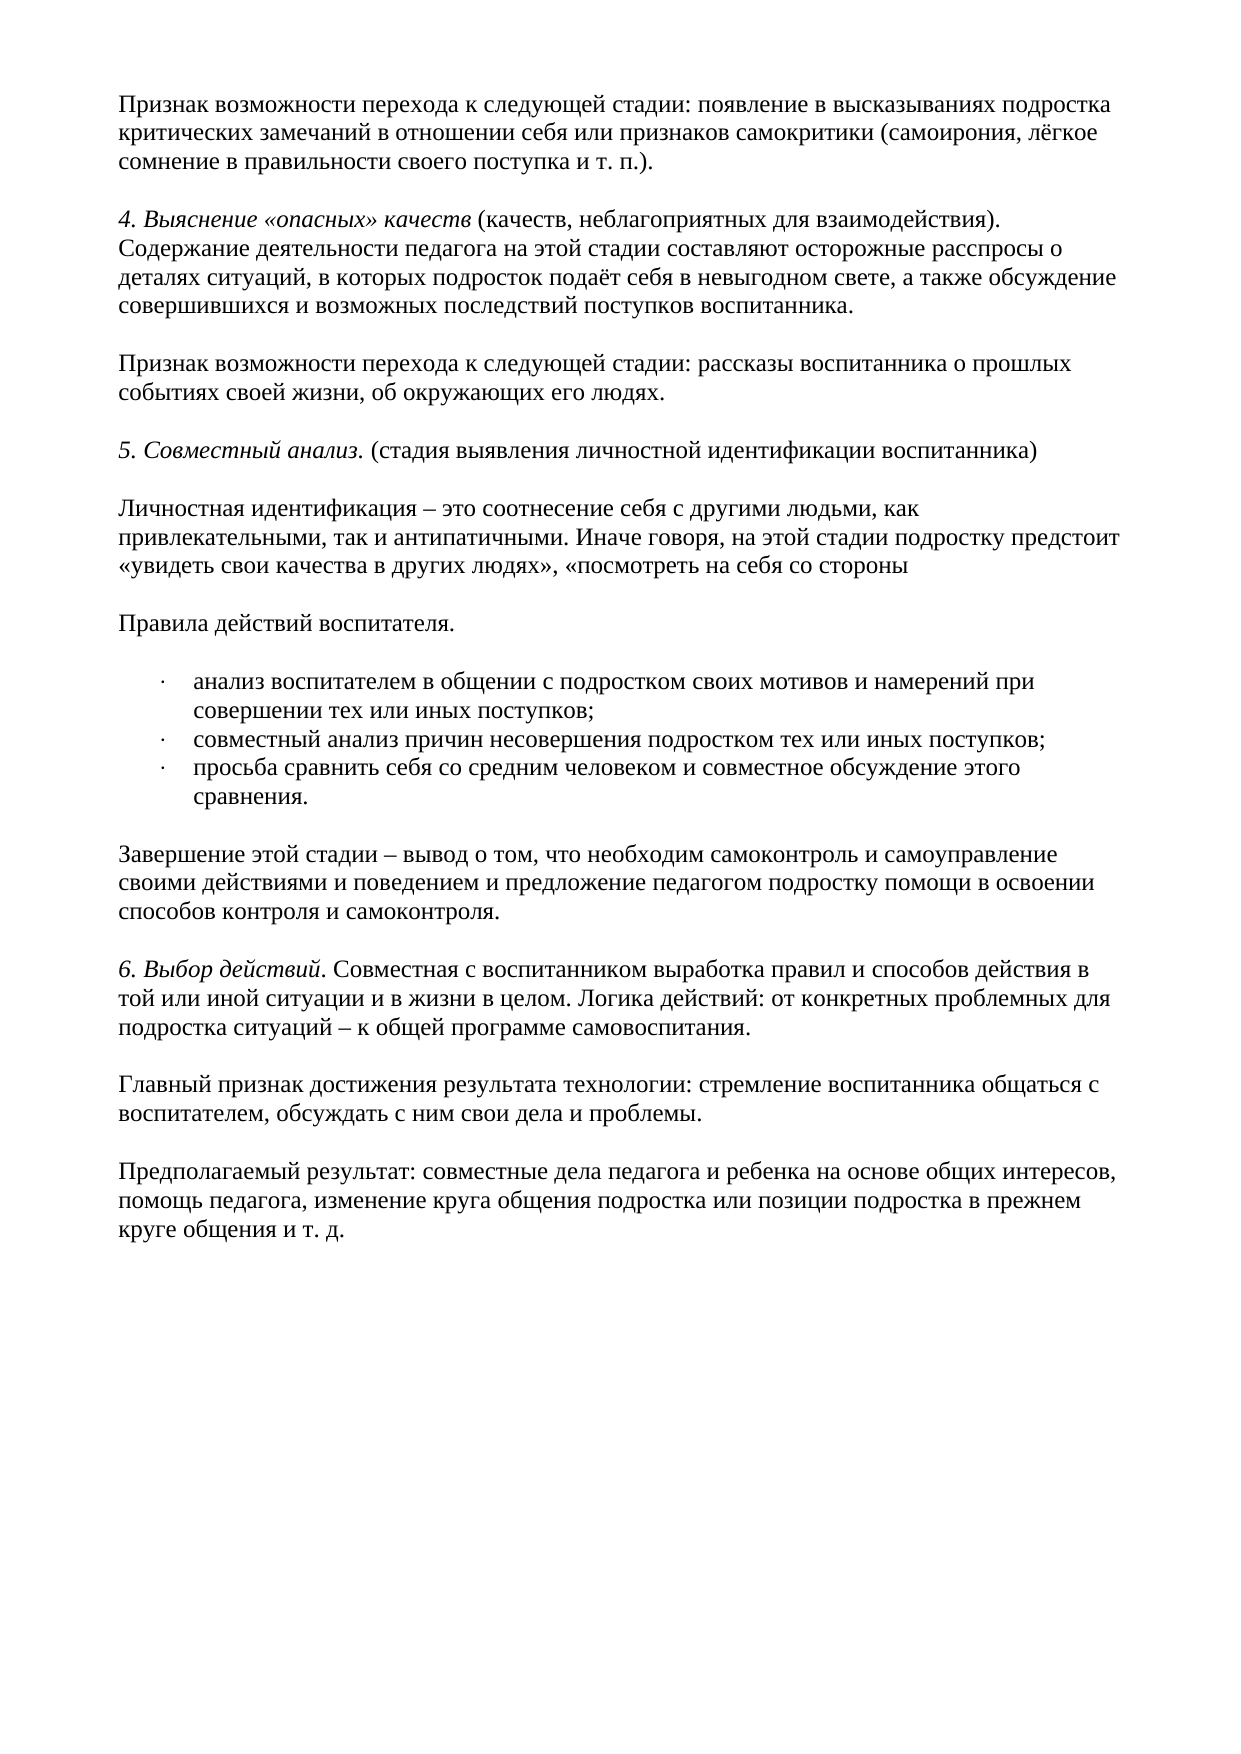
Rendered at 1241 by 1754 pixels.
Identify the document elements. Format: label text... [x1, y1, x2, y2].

text Личностная идентификация – это соотнесение себя с другими людьми, как привлекательными, так и антипатичными. Иначе говоря, на этой стадии подростку предстоит «увидеть свои качества в других людях», «посмотреть на себя со стороны [118, 493, 1122, 579]
text Главный признак достижения результата технологии: стремление воспитанника общаться с воспитателем, обсуждать с ним свои дела и проблемы. [118, 1069, 1122, 1127]
text Предполагаемый результат: совместные дела педагога и ребенка на основе общих интересов, помощь педагога, изменение круга общения подростка или позиции подростка в прежнем круге общения и т. д. [118, 1156, 1122, 1242]
text 5. Совместный анализ. (стадия выявления личностной идентификации воспитанника) [118, 435, 1122, 464]
text Признак возможности перехода к следующей стадии: появление в высказываниях подростка критических замечаний в отношении себя или признаков самокритики (самоирония, лёгкое сомнение в правильности своего поступка и т. п.). [118, 89, 1122, 175]
list просьба сравнить себя со средним человеком и совместное обсуждение этого сравнения. [156, 752, 1122, 810]
text 4. Выяснение «опасных» качеств (качеств, неблагоприятных для взаимодействия). Содержание деятельности педагога на этой стадии составляют осторожные расспросы о деталях ситуаций, в которых подросток подаёт себя в невыгодном свете, а также обсуждение совершившихся и возможных последствий поступков воспитанника. [118, 204, 1122, 319]
list анализ воспитателем в общении с подростком своих мотивов и намерений при совершении тех или иных поступков; [156, 666, 1122, 724]
text Завершение этой стадии – вывод о том, что необходим самоконтроль и самоуправление своими действиями и поведением и предложение педагогом подростку помощи в освоении способов контроля и самоконтроля. [118, 839, 1122, 925]
text Правила действий воспитателя. [118, 608, 1122, 637]
list совместный анализ причин несовершения подростком тех или иных поступков; [156, 724, 1122, 752]
text Признак возможности перехода к следующей стадии: рассказы воспитанника о прошлых событиях своей жизни, об окружающих его людях. [118, 348, 1122, 406]
text 6. Выбор действий. Совместная с воспитанником выработка правил и способов действия в той или иной ситуации и в жизни в целом. Логика действий: от конкретных проблемных для подростка ситуаций – к общей программе самовоспитания. [118, 954, 1122, 1040]
